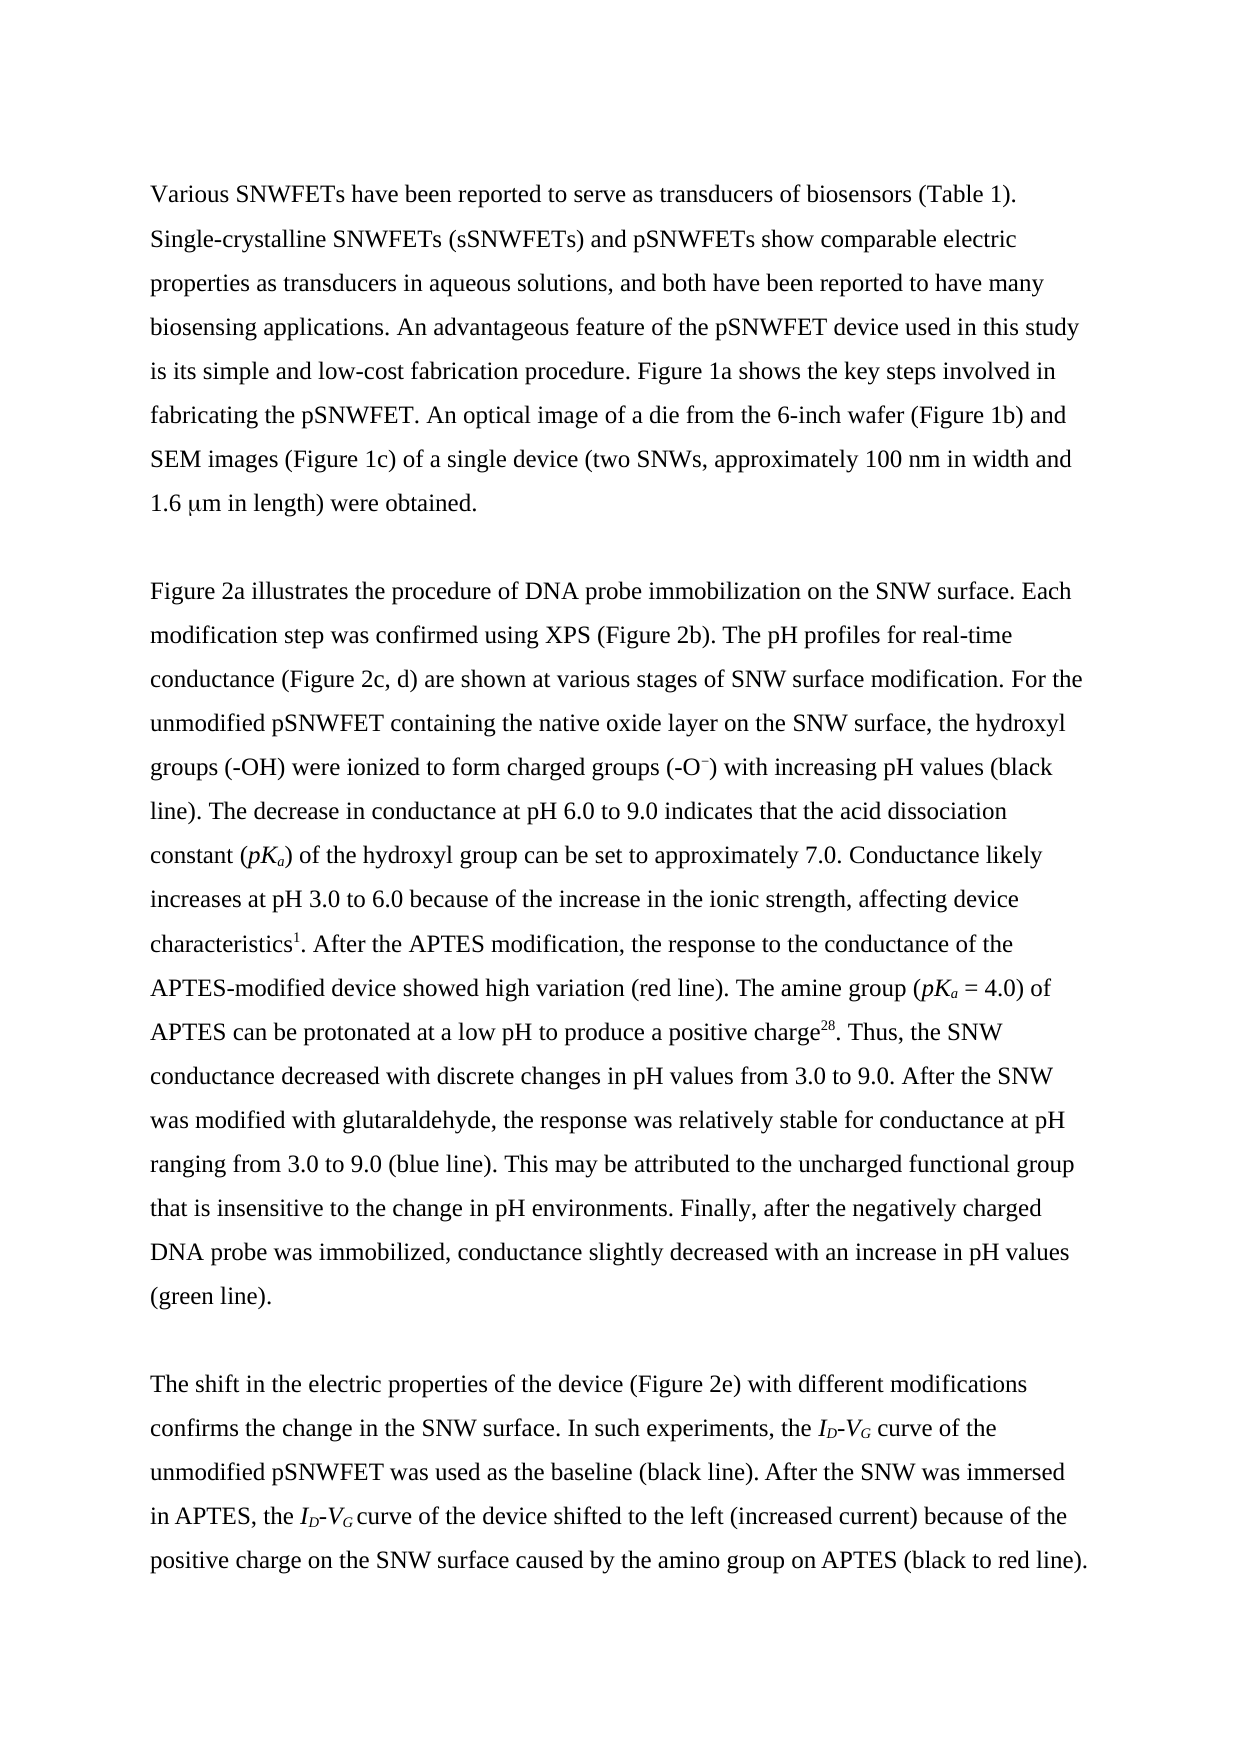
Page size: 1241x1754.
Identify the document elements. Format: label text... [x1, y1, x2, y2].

text Figure 2a illustrates the procedure of DNA probe immobilization on the SNW surface. Each modification step was confirmed using XPS (Figure 2b). The pH profiles for real-time conductance (Figure 2c, d) are shown at various stages of SNW surface modification. For the unmodified pSNWFET containing the native oxide layer on the SNW surface, the hydroxyl groups (-OH) were ionized to form charged groups (-O−) with increasing pH values (black line). The decrease in conductance at pH 6.0 to 9.0 indicates that the acid dissociation constant (pKa) of the hydroxyl group can be set to approximately 7.0. Conductance likely increases at pH 3.0 to 6.0 because of the increase in the ionic strength, affecting device characteristics1. After the APTES modification, the response to the conductance of the APTES-modified device showed high variation (red line). The amine group (pKa = 4.0) of APTES can be protonated at a low pH to produce a positive charge28. Thus, the SNW conductance decreased with discrete changes in pH values from 3.0 to 9.0. After the SNW was modified with glutaraldehyde, the response was relatively stable for conductance at pH ranging from 3.0 to 9.0 (blue line). This may be attributed to the uncharged functional group that is insensitive to the change in pH environments. Finally, after the negatively charged DNA probe was immobilized, conductance slightly decreased with an increase in pH values (green line). [150, 568, 1090, 1318]
text Various SNWFETs have been reported to serve as transducers of biosensors (Table 1). Single-crystalline SNWFETs (sSNWFETs) and pSNWFETs show comparable electric properties as transducers in aqueous solutions, and both have been reported to have many biosensing applications. An advantageous feature of the pSNWFET device used in this study is its simple and low-cost fabrication procedure. Figure 1a shows the key steps involved in fabricating the pSNWFET. An optical image of a die from the 6-inch wafer (Figure 1b) and SEM images (Figure 1c) of a single device (two SNWs, approximately 100 nm in width and 1.6 m in length) were obtained. [150, 172, 1090, 524]
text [150, 1362, 1090, 1582]
